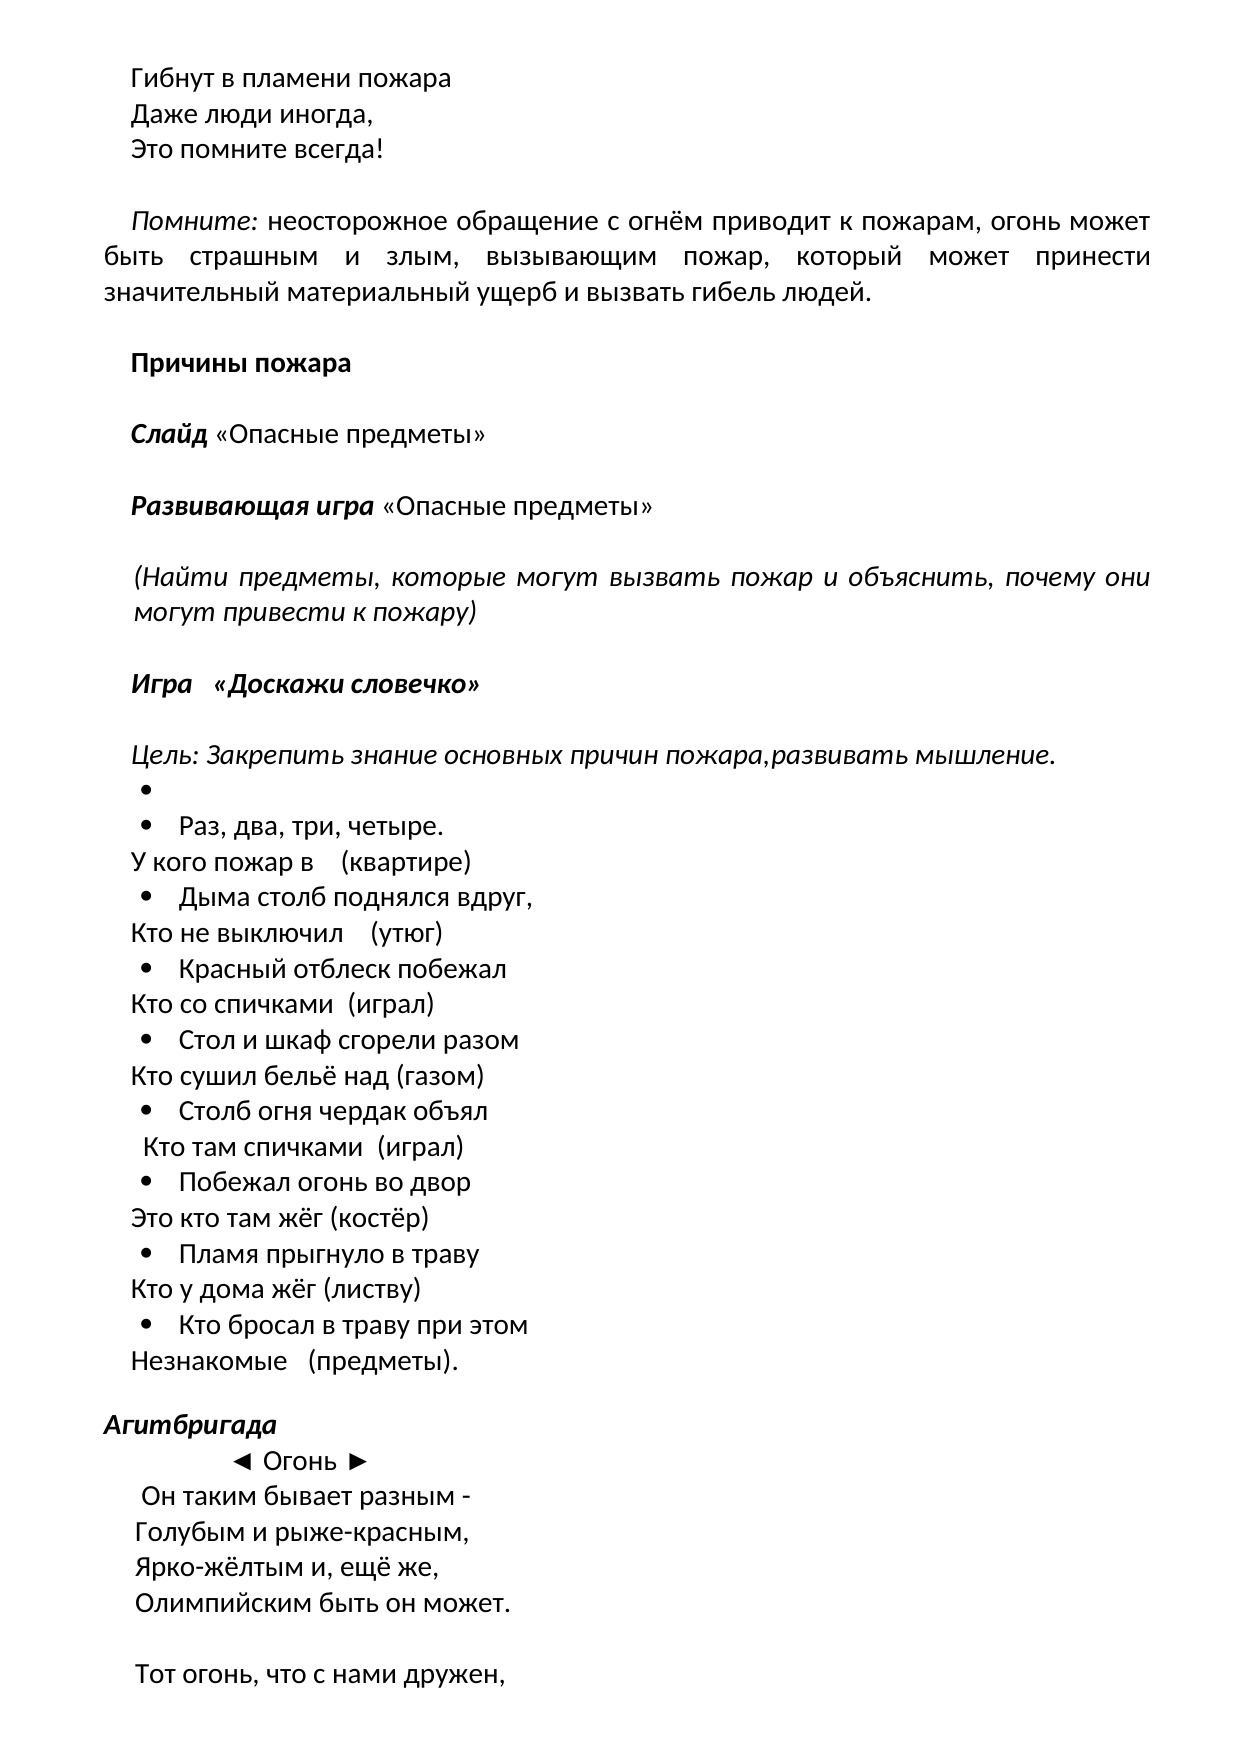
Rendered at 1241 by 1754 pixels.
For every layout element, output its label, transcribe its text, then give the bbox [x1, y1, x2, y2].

list Стол и шкаф сгорели разом [141, 1021, 1152, 1057]
text ◄ Огонь ► [103, 1442, 1121, 1477]
text У кого пожар в (квартире) [103, 843, 1152, 878]
list Раз, два, три, четыре. [141, 807, 1152, 843]
text Помните: неосторожное обращение с огнём приводит к пожарам, огонь может быть страшным и злым, вызывающим пожар, который может принести значительный материальный ущерб и вызвать гибель людей. [103, 202, 1152, 308]
list Побежал огонь во двор [141, 1163, 1152, 1199]
text Агитбригада [103, 1406, 1121, 1442]
text Кто сушил бельё над (газом) [103, 1057, 1152, 1092]
list Красный отблеск побежал [141, 950, 1152, 985]
text Это помните всегда! [103, 130, 1152, 166]
text Причины пожара [103, 344, 1152, 380]
text Это кто там жёг (костёр) [103, 1199, 1152, 1235]
list Дыма столб поднялся вдруг, [141, 878, 1152, 914]
list Кто бросал в траву при этом [141, 1306, 1152, 1342]
text Кто там спичками (играл) [103, 1128, 1152, 1163]
text Кто у дома жёг (листву) [103, 1270, 1152, 1306]
text Даже люди иногда, [103, 95, 1152, 130]
text Незнакомые (предметы). [103, 1342, 1152, 1377]
text (Найти предметы, которые могут вызвать пожар и объяснить, почему они могут привести к пожару) [133, 558, 1152, 629]
text Кто со спичками (играл) [103, 985, 1152, 1021]
text Кто не выключил (утюг) [103, 914, 1152, 950]
text Гибнут в пламени пожара [103, 59, 1152, 95]
text Развивающая игра «Опасные предметы» [103, 487, 1152, 522]
text Игра «Доскажи словечко» [103, 665, 1152, 700]
text Слайд «Опасные предметы» [103, 415, 1152, 451]
text Цель: Закрепить знание основных причин пожара,развивать мышление. [103, 736, 1152, 772]
list Пламя прыгнуло в траву [141, 1235, 1152, 1270]
list Столб огня чердак объял [141, 1092, 1152, 1128]
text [135, 1477, 1121, 1691]
